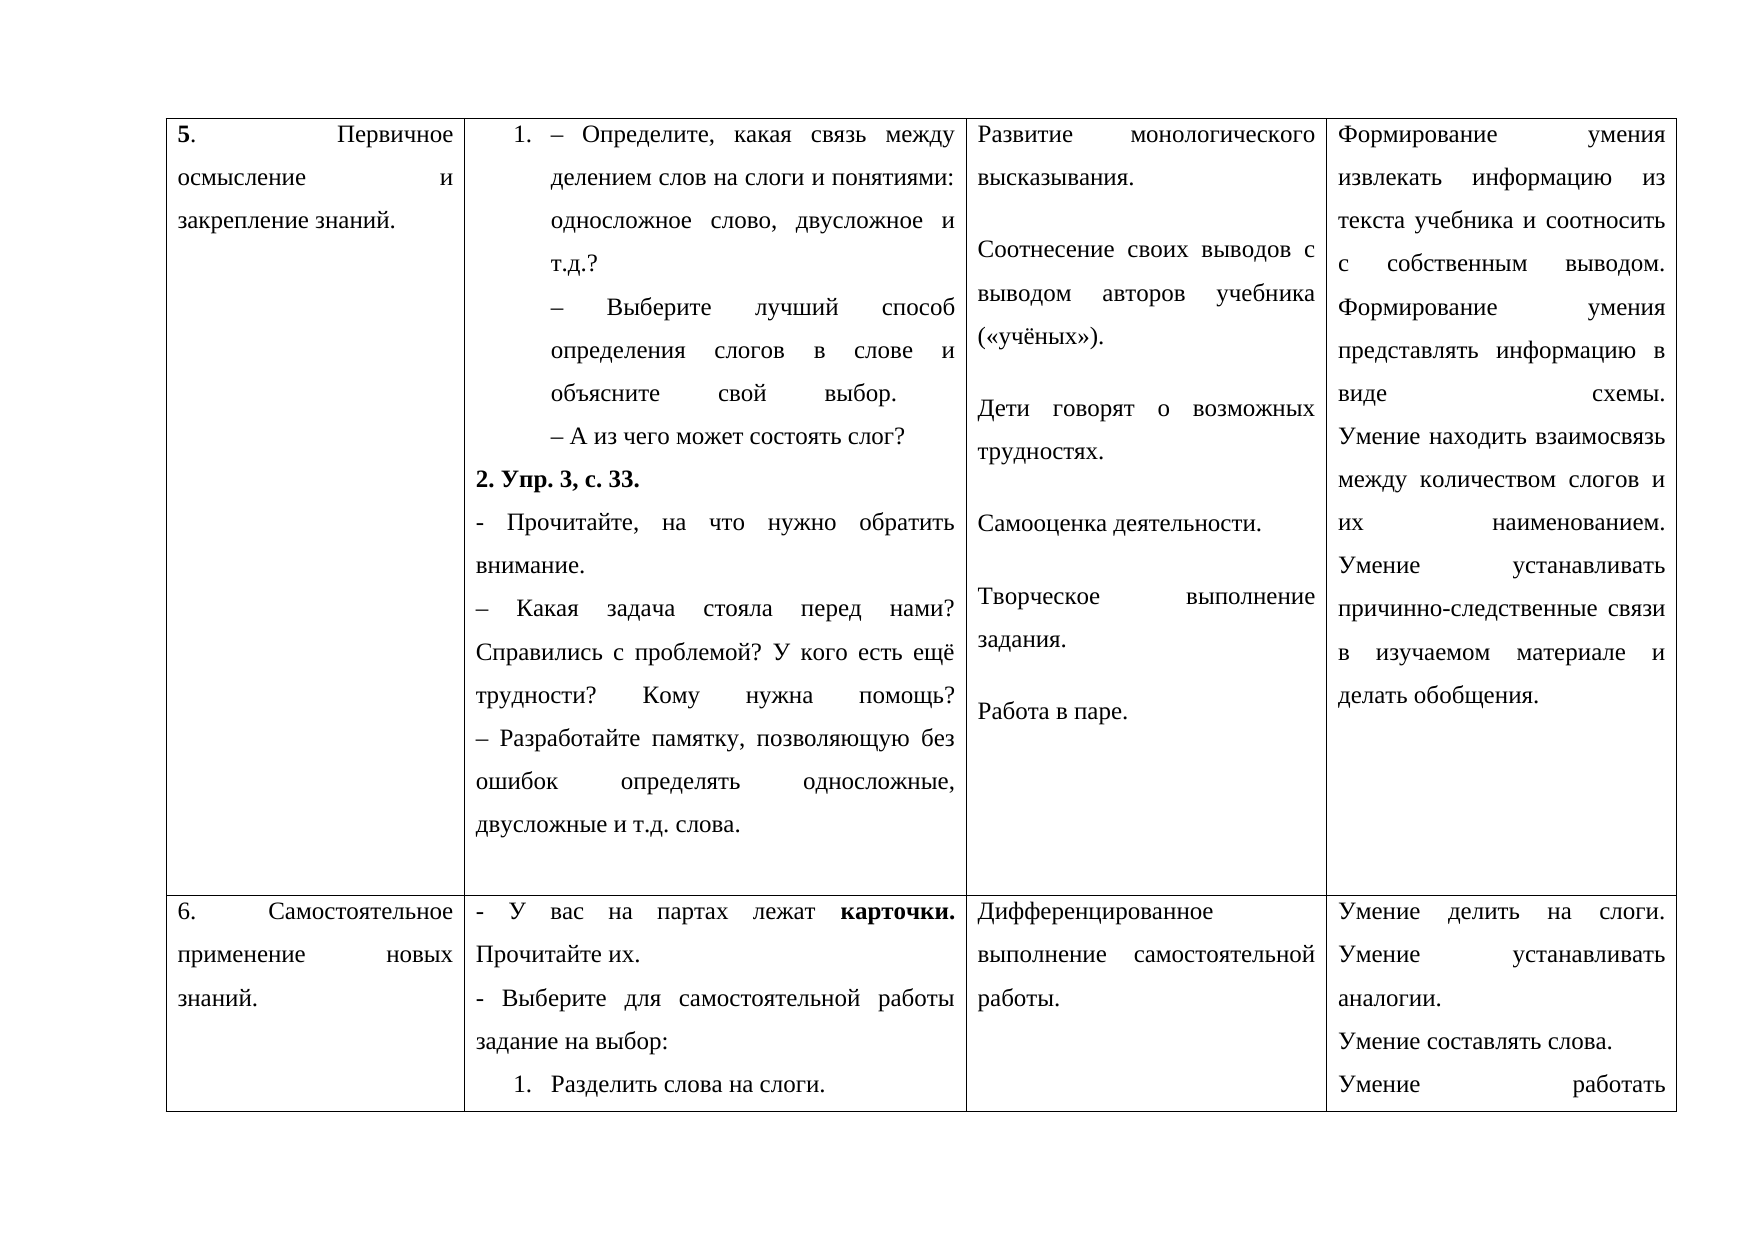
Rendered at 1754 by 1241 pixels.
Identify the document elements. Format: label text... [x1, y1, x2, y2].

table_cell – Определите, какая связь между делением слов на слоги и понятиями: односложное слово, двусложное и т.д.? – Выберите лучший способ определения слогов в слове и объясните свой выбор. – А из чего может состоять слог? 2. Упр. 3, с. 33. - Прочитайте, на что нужно обратить внимание. – Какая задача стояла перед нами? Справились с проблемой? У кого есть ещё трудности? Кому нужна помощь? – Разработайте памятку, позволяющую без ошибок определять односложные, двусложные и т.д. слова. [465, 119, 966, 895]
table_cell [1327, 896, 1676, 1111]
table_cell 5. Первичное осмысление и закрепление знаний. [167, 119, 464, 895]
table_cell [167, 896, 464, 1111]
table_cell Развитие монологического высказывания. Соотнесение своих выводов с выводом авторов учебника («учёных»). Дети говорят о возможных трудностях. Самооценка деятельности. Творческое выполнение задания. Работа в паре. [967, 119, 1326, 895]
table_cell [967, 896, 1326, 1111]
table_cell Формирование умения извлекать информацию из текста учебника и соотносить с собственным выводом. Формирование умения представлять информацию в виде схемы. Умение находить взаимосвязь между количеством слогов и их наименованием. Умение устанавливать причинно-следственные связи в изучаемом материале и делать обобщения. [1327, 119, 1676, 895]
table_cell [465, 896, 966, 1111]
